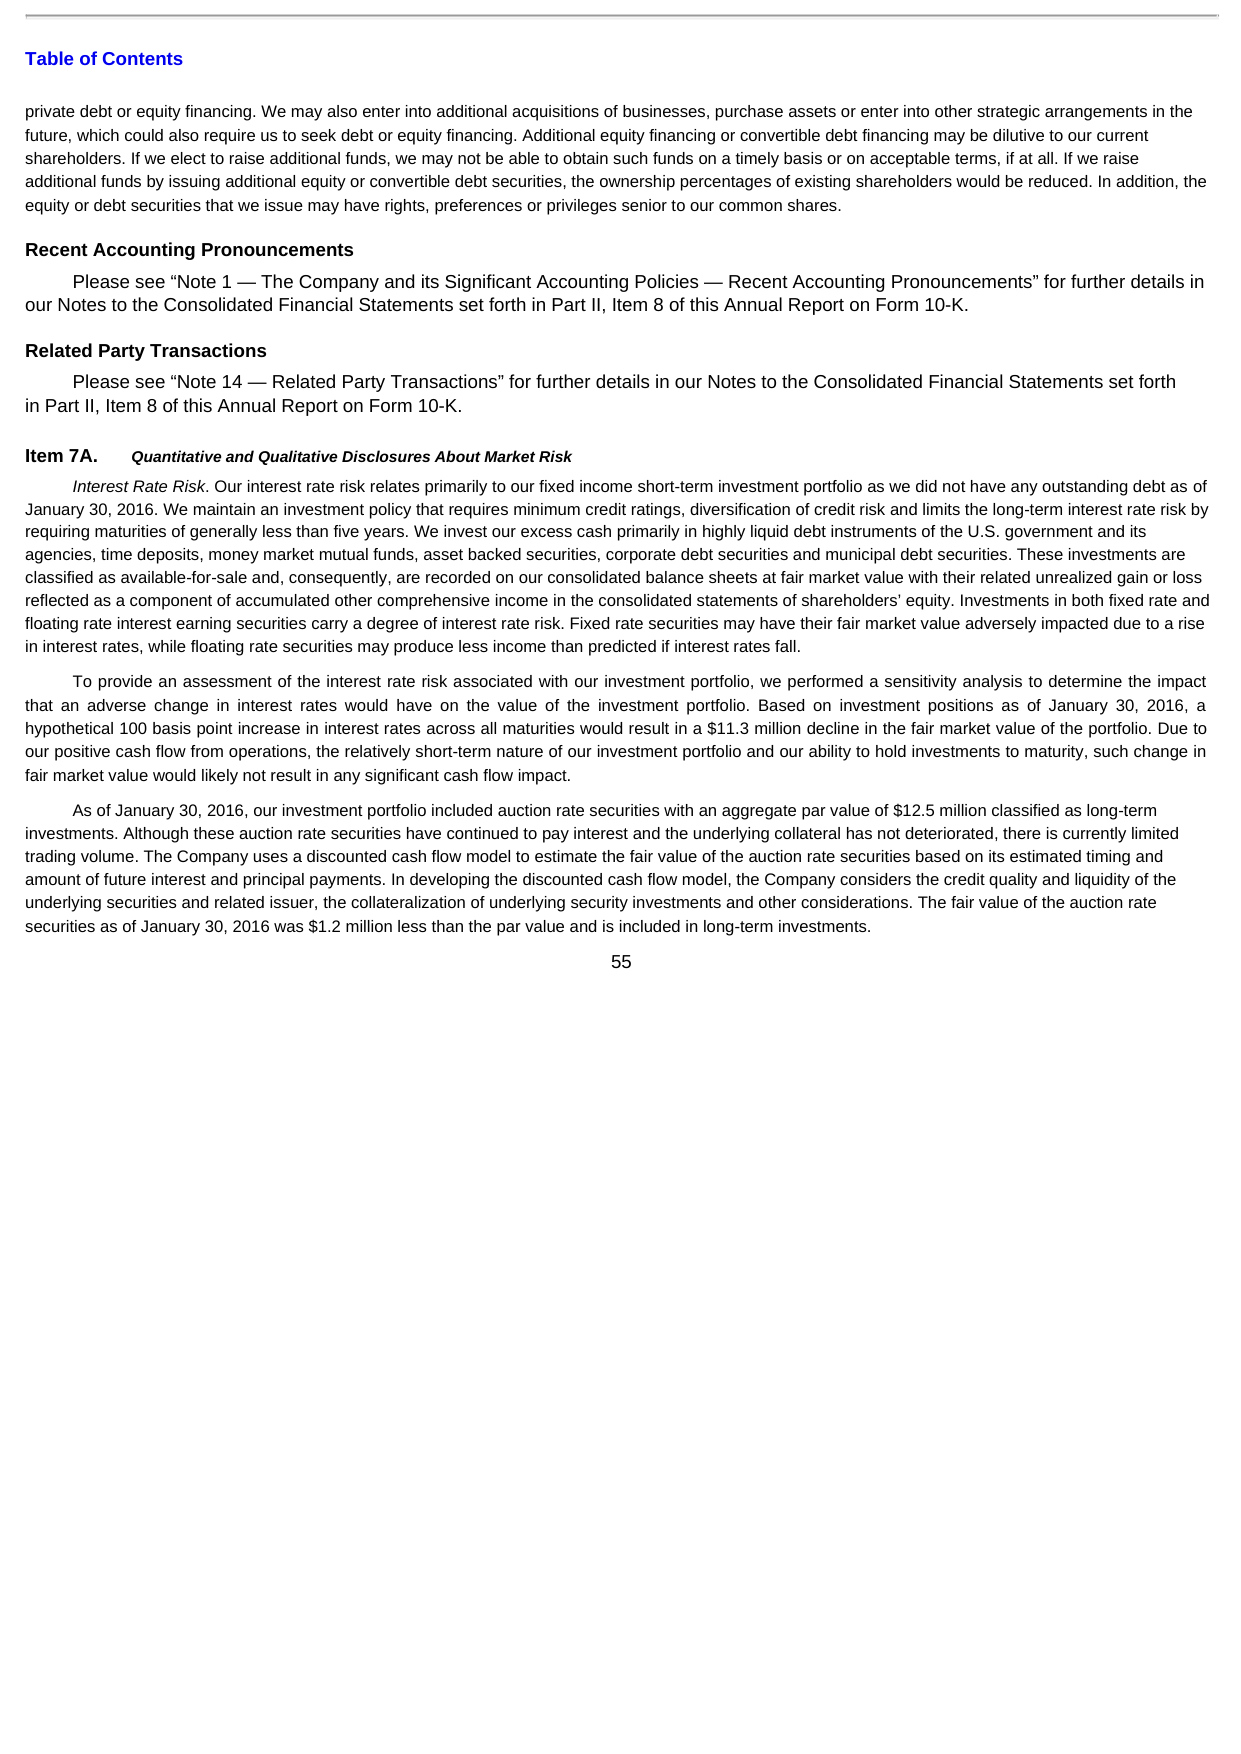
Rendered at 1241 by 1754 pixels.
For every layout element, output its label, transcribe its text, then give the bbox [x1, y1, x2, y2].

text Table of Contents [25, 48, 1215, 69]
text Please see “Note 14 — Related Party Transactions” for further details in our Notes to the Consolidated Financial Statements set forth in Part II, Item 8 of this Annual Report on Form 10-K. [25, 371, 1194, 417]
text private debt or equity financing. We may also enter into additional acquisitions of businesses, purchase assets or enter into other strategic arrangements in the future, which could also require us to seek debt or equity financing. Additional equity financing or convertible debt financing may be dilutive to our current shareholders. If we elect to raise additional funds, we may not be able to obtain such funds on a timely basis or on acceptable terms, if at all. If we raise additional funds by issuing additional equity or convertible debt securities, the ownership percentages of existing shareholders would be reduced. In addition, the equity or debt securities that we issue may have rights, preferences or privileges senior to our common shares. [25, 102, 1213, 215]
text Recent Accounting Pronouncements [25, 239, 1215, 260]
text Please see “Note 1 — The Company and its Significant Accounting Policies — Recent Accounting Pronouncements” for further details in our Notes to the Consolidated Financial Statements set forth in Part II, Item 8 of this Annual Report on Form 10-K. [25, 270, 1207, 316]
text To provide an assessment of the interest rate risk associated with our investment portfolio, we performed a sensitivity analysis to determine the impact that an adverse change in interest rates would have on the value of the investment portfolio. Based on investment positions as of January 30, 2016, a hypothetical 100 basis point increase in interest rates across all maturities would result in a $11.3 million decline in the fair market value of the portfolio. Due to our positive cash flow from operations, the relatively short-term nature of our investment portfolio and our ability to hold investments to maturity, such change in fair market value would likely not result in any significant cash flow impact. [25, 672, 1209, 784]
text As of January 30, 2016, our investment portfolio included auction rate securities with an aggregate par value of $12.5 million classified as long-term investments. Although these auction rate securities have continued to pay interest and the underlying collateral has not deteriorated, there is currently limited trading volume. The Company uses a discounted cash flow model to estimate the fair value of the auction rate securities based on its estimated timing and amount of future interest and principal payments. In developing the discounted cash flow model, the Company considers the credit quality and liquidity of the underlying securities and related issuer, the collateralization of underlying security investments and other considerations. The fair value of the auction rate securities as of January 30, 2016 was $1.2 million less than the par value and is included in long-term investments. [25, 801, 1213, 936]
picture [23, 14, 1220, 21]
text Item 7A. Quantitative and Qualitative Disclosures About Market Risk [25, 445, 1215, 466]
text 55 [25, 951, 1217, 972]
text Related Party Transactions [25, 340, 1215, 361]
text Interest Rate Risk. Our interest rate risk relates primarily to our fixed income short-term investment portfolio as we did not have any outstanding debt as of January 30, 2016. We maintain an investment policy that requires minimum credit ratings, diversification of credit risk and limits the long-term interest rate risk by requiring maturities of generally less than five years. We invest our excess cash primarily in highly liquid debt instruments of the U.S. government and its agencies, time deposits, money market mutual funds, asset backed securities, corporate debt securities and municipal debt securities. These investments are classified as available-for-sale and, consequently, are recorded on our consolidated balance sheets at fair market value with their related unrealized gain or loss reflected as a component of accumulated other comprehensive income in the consolidated statements of shareholders’ equity. Investments in both fixed rate and floating rate interest earning securities carry a degree of interest rate risk. Fixed rate securities may have their fair market value adversely impacted due to a rise in interest rates, while floating rate securities may produce less income than predicted if interest rates fall. [25, 476, 1215, 656]
